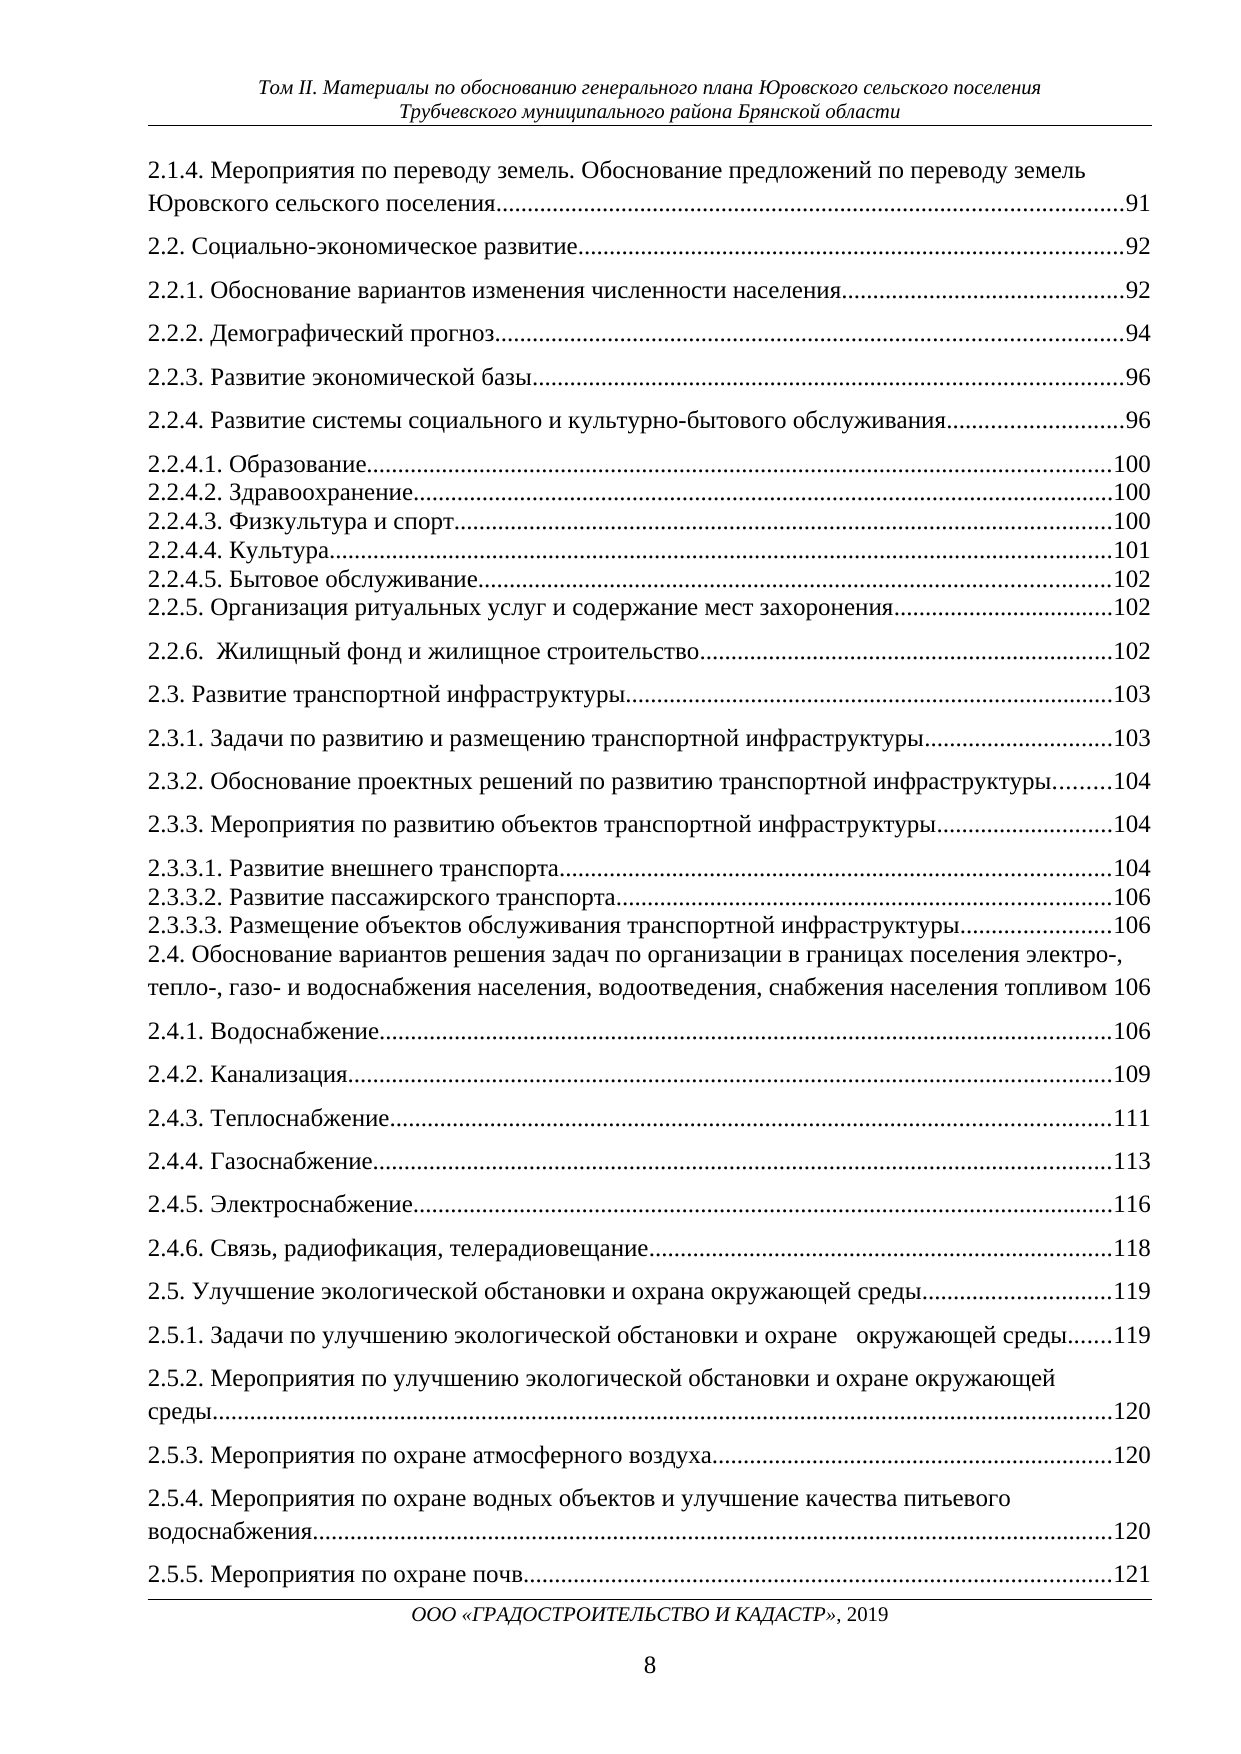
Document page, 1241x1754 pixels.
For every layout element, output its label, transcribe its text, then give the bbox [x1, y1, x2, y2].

text 2.3.1. Задачи по развитию и размещению транспортной инфраструктуры 103 [148, 723, 1152, 751]
text 2.2.4. Развитие системы социального и культурно-бытового обслуживания 96 [148, 405, 1152, 434]
text 2.4.4. Газоснабжение 113 [148, 1146, 1152, 1175]
text 2.2.5. Организация ритуальных услуг и содержание мест захоронения 102 [148, 592, 1152, 621]
text 2.3.3.1. Развитие внешнего транспорта 104 [148, 853, 1152, 882]
text 2.3.3. Мероприятия по развитию объектов транспортной инфраструктуры 104 [148, 809, 1152, 838]
text 2.2.1. Обоснование вариантов изменения численности населения 92 [148, 275, 1152, 304]
text 2.1.4. Мероприятия по переводу земель. Обоснование предложений по переводу земель Юровского сельского поселения 91 [148, 155, 1152, 217]
text 2.2.4.1. Образование 100 [148, 449, 1152, 477]
text 2.4.5. Электроснабжение 116 [148, 1189, 1152, 1218]
text 2.3.2. Обоснование проектных решений по развитию транспортной инфраструктуры 104 [148, 766, 1152, 795]
text 2.5.3. Мероприятия по охране атмосферного воздуха 120 [148, 1440, 1152, 1468]
text 2.3. Развитие транспортной инфраструктуры 103 [148, 679, 1152, 708]
text 2.2.4.2. Здравоохранение 100 [148, 477, 1152, 506]
text 2.5. Улучшение экологической обстановки и охрана окружающей среды 119 [148, 1276, 1152, 1305]
text 2.4. Обоснование вариантов решения задач по организации в границах поселения электро-, тепло-, газо- и водоснабжения населения, водоотведения, снабжения населения топливом 106 [148, 939, 1152, 1001]
text 2.5.4. Мероприятия по охране водных объектов и улучшение качества питьевого водоснабжения 120 [148, 1483, 1152, 1545]
text 2.5.1. Задачи по улучшению экологической обстановки и охране окружающей среды 119 [148, 1320, 1152, 1348]
text 2.5.5. Мероприятия по охране почв 121 [148, 1559, 1152, 1588]
text 2.2.2. Демографический прогноз 94 [148, 318, 1152, 347]
text 2.3.3.3. Размещение объектов обслуживания транспортной инфраструктуры 106 [148, 911, 1152, 939]
text 2.4.1. Водоснабжение 106 [148, 1016, 1152, 1044]
text 2.4.2. Канализация 109 [148, 1059, 1152, 1088]
text 2.3.3.2. Развитие пассажирского транспорта 106 [148, 882, 1152, 911]
text 2.2. Социально-экономическое развитие 92 [148, 231, 1152, 260]
text 2.5.2. Мероприятия по улучшению экологической обстановки и охране окружающей среды 120 [148, 1363, 1152, 1425]
text 2.2.6. Жилищный фонд и жилищное строительство 102 [148, 636, 1152, 664]
text 2.4.6. Связь, радиофикация, телерадиовещание 118 [148, 1233, 1152, 1262]
text 2.2.4.4. Культура 101 [148, 535, 1152, 564]
text 2.2.4.5. Бытовое обслуживание 102 [148, 564, 1152, 592]
text 2.2.3. Развитие экономической базы 96 [148, 362, 1152, 391]
text 2.2.4.3. Физкультура и спорт 100 [148, 506, 1152, 535]
text 2.4.3. Теплоснабжение 111 [148, 1103, 1152, 1131]
